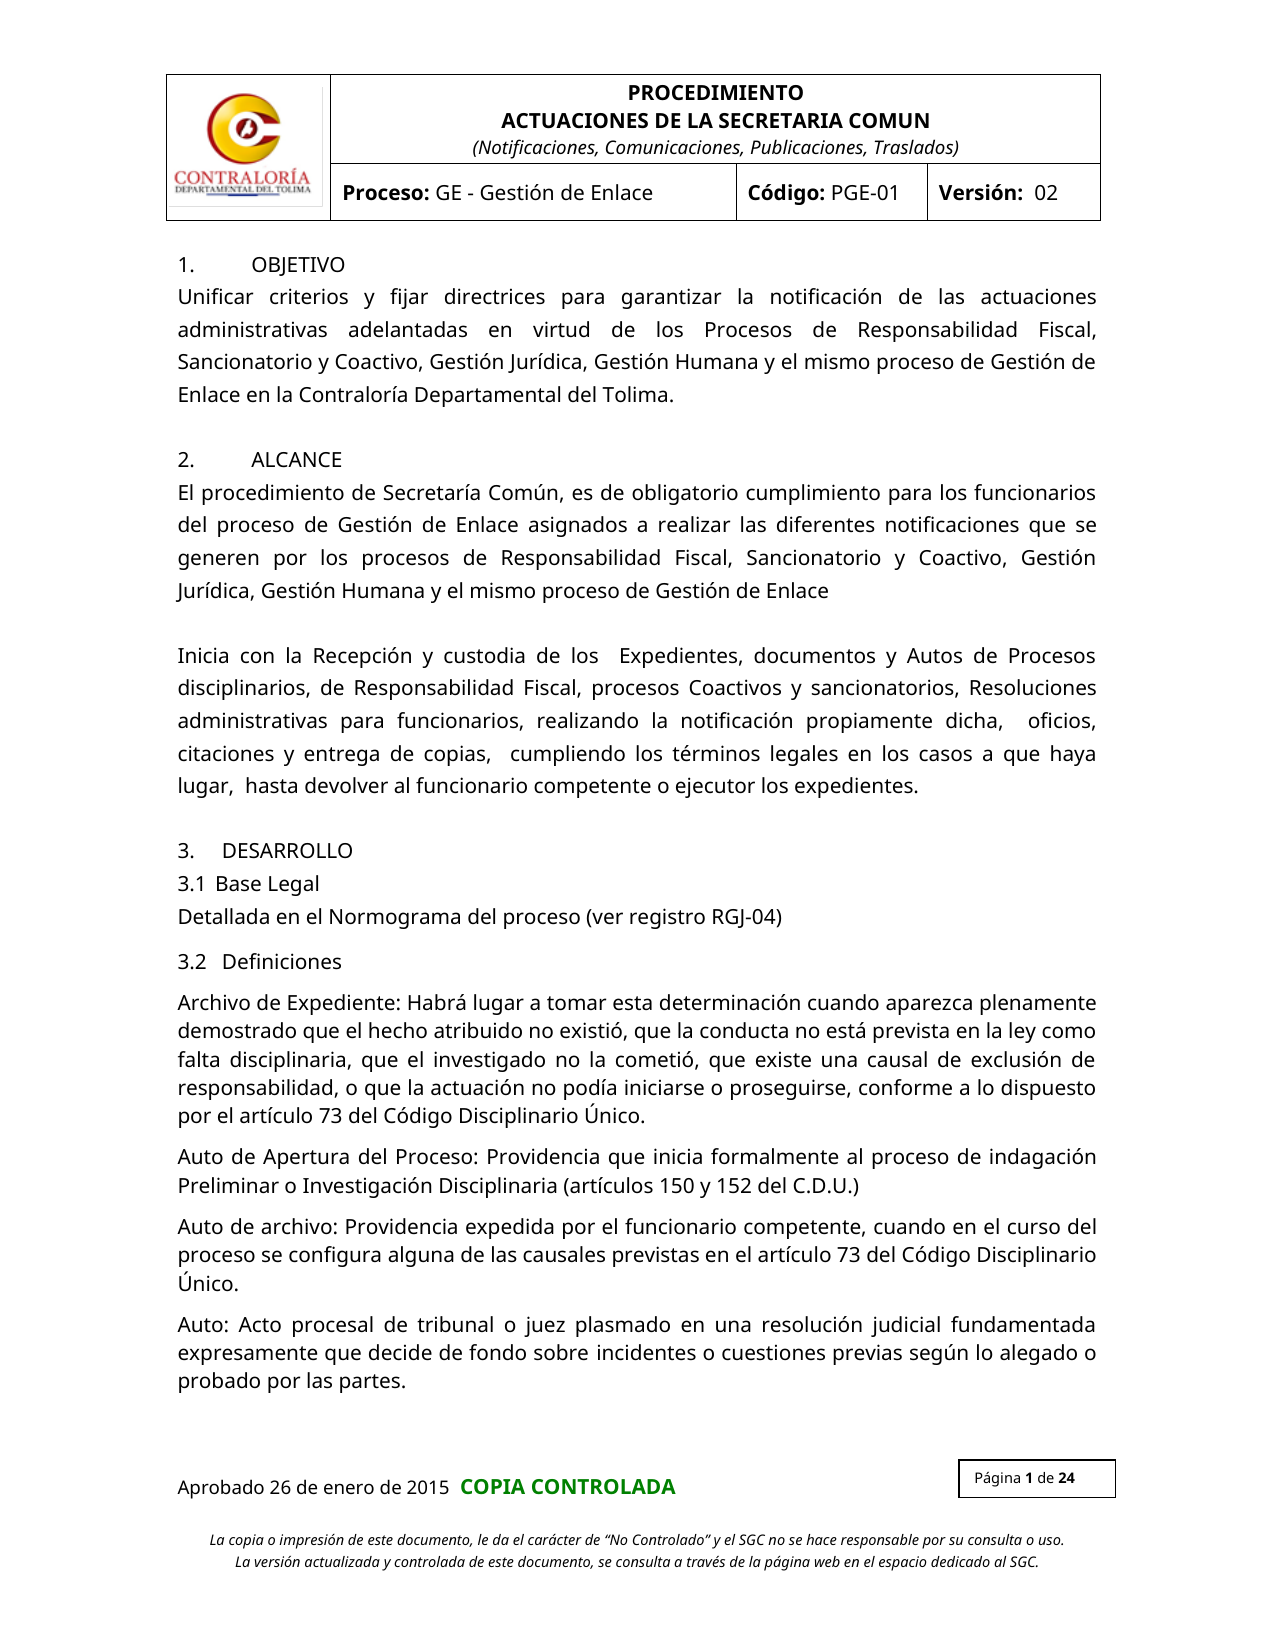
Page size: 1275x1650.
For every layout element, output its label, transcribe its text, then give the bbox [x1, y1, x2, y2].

text Archivo de Expediente: Habrá lugar a tomar esta determinación cuando aparezca plenamente demostrado que el hecho atribuido no existió, que la conducta no está prevista en la ley como falta disciplinaria, que el investigado no la cometió, que existe una causal de exclusión de responsabilidad, o que la actuación no podía iniciarse o proseguirse, conforme a lo dispuesto por el artículo 73 del Código Disciplinario Único. [177, 988, 1098, 1130]
text Auto de Apertura del Proceso: Providencia que inicia formalmente al proceso de indagación Preliminar o Investigación Disciplinaria (artículos 150 y 152 del C.D.U.) [177, 1142, 1098, 1199]
subtitle DESARROLLO [177, 837, 1098, 865]
subtitle Definiciones [177, 947, 1098, 975]
subtitle ALCANCE [177, 445, 1098, 474]
text Auto de archivo: Providencia expedida por el funcionario competente, cuando en el curso del proceso se configura alguna de las causales previstas en el artículo 73 del Código Disciplinario Único. [177, 1212, 1098, 1297]
text Inicia con la Recepción y custodia de los Expedientes, documentos y Autos de Procesos disciplinarios, de Responsabilidad Fiscal, procesos Coactivos y sancionatorios, Resoluciones administrativas para funcionarios, realizando la notificación propiamente dicha, oficios, citaciones y entrega de copias, cumpliendo los términos legales en los casos a que haya lugar, hasta devolver al funcionario competente o ejecutor los expedientes. [177, 641, 1098, 800]
subtitle Base Legal [177, 869, 1098, 898]
text El procedimiento de Secretaría Común, es de obligatorio cumplimiento para los funcionarios del proceso de Gestión de Enlace asignados a realizar las diferentes notificaciones que se generen por los procesos de Responsabilidad Fiscal, Sancionatorio y Coactivo, Gestión Jurídica, Gestión Humana y el mismo proceso de Gestión de Enlace [177, 478, 1098, 604]
subtitle Detallada en el Normograma del proceso (ver registro RGJ-04) [177, 902, 1098, 930]
subtitle OBJETIVO [177, 250, 1098, 278]
text Unificar criterios y fijar directrices para garantizar la notificación de las actuaciones administrativas adelantadas en virtud de los Procesos de Responsabilidad Fiscal, Sancionatorio y Coactivo, Gestión Jurídica, Gestión Humana y el mismo proceso de Gestión de Enlace en la Contraloría Departamental del Tolima. [177, 282, 1098, 408]
picture [168, 87, 324, 208]
text Auto: Acto procesal de tribunal o juez plasmado en una resolución judicial fundamentada expresamente que decide de fondo sobre incidentes o cuestiones previas según lo alegado o probado por las partes. [177, 1310, 1098, 1395]
